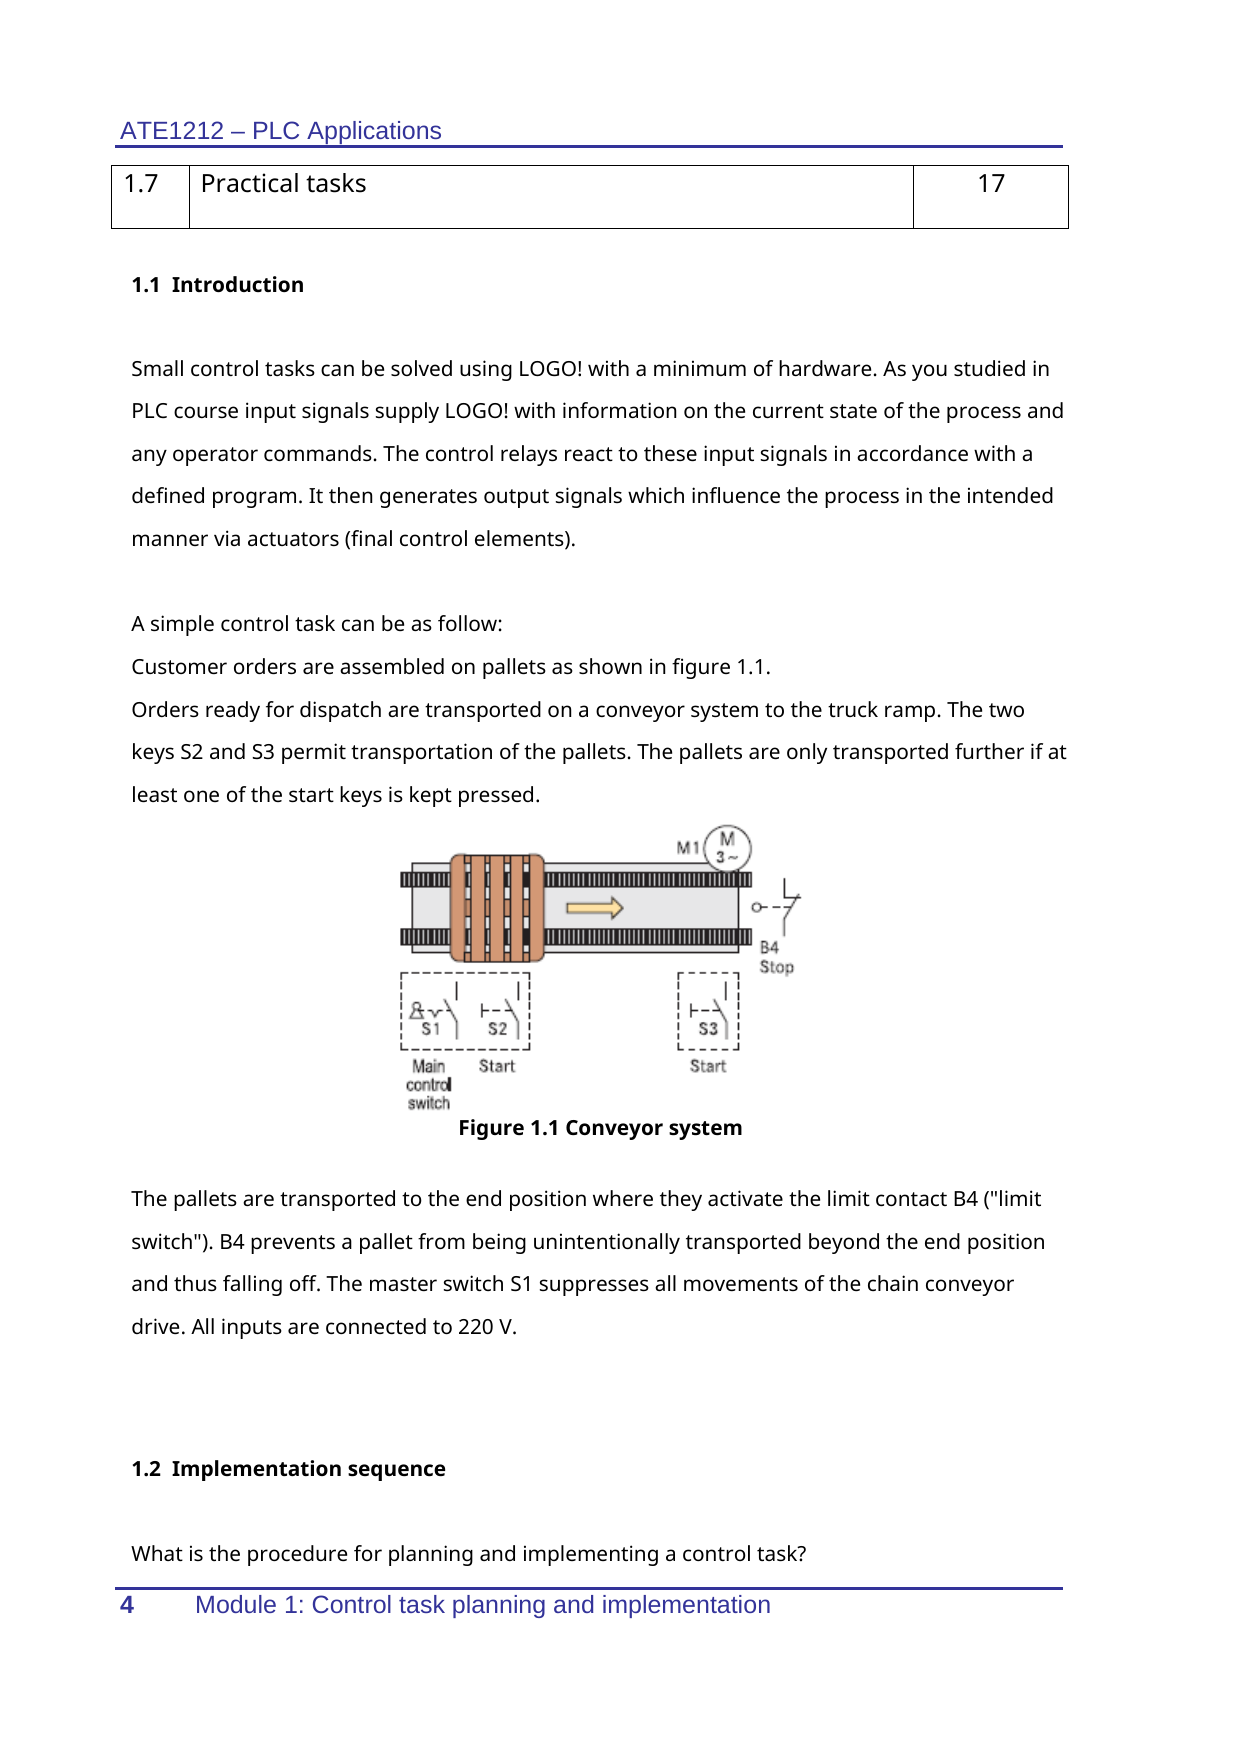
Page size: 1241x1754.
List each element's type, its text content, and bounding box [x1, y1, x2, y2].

table_cell Practical tasks [190, 166, 913, 228]
table_cell 17 [914, 166, 1068, 228]
table_cell 1.7 [112, 166, 189, 228]
